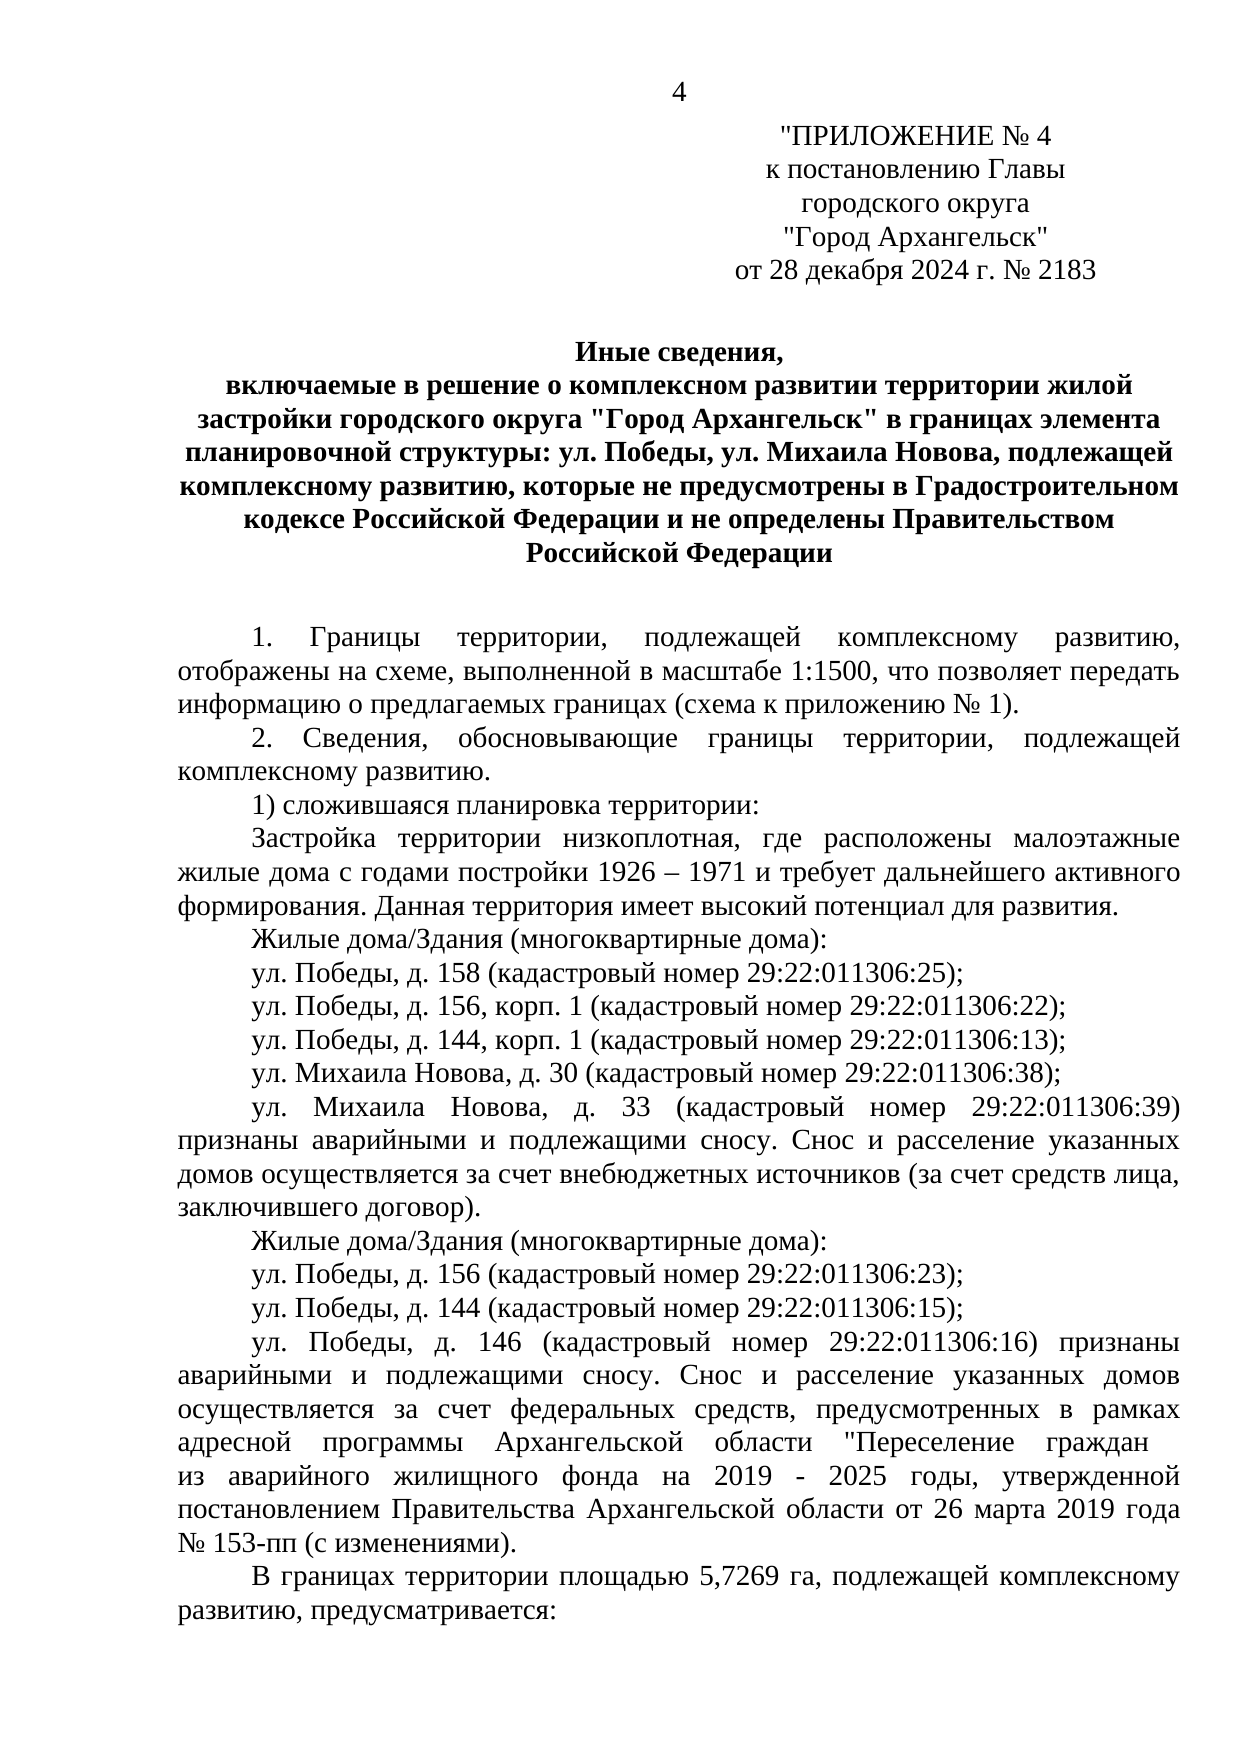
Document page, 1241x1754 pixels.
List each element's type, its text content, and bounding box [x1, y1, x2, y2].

text "ПРИЛОЖЕНИЕ № 4 [650, 118, 1181, 152]
text ул. Победы, д. 146 (кадастровый номер 29:22:011306:16) признаны аварийными и подлежащими сносу. Снос и расселение указанных домов осуществляется за счет федеральных средств, предусмотренных в рамках адресной программы Архангельской области "Переселение граждан из аварийного жилищного фонда на 2019 - 2025 годы, утвержденной постановлением Правительства Архангельской области от 26 марта 2019 года № 153-пп (с изменениями). [177, 1324, 1181, 1558]
text Иные сведения, [177, 334, 1181, 367]
text Застройка территории низкоплотная, где расположены малоэтажные жилые дома с годами постройки 1926 – 1971 и требует дальнейшего активного формирования. Данная территория имеет высокий потенциал для развития. [177, 821, 1181, 921]
text 2. Сведения, обосновывающие границы территории, подлежащей комплексному развитию. [177, 720, 1181, 787]
text ул. Победы, д. 156, корп. 1 (кадастровый номер 29:22:011306:22); [177, 988, 1181, 1022]
text ул. Победы, д. 156 (кадастровый номер 29:22:011306:23); [177, 1257, 1181, 1290]
text ул. Михаила Новова, д. 33 (кадастровый номер 29:22:011306:39) признаны аварийными и подлежащими сносу. Снос и расселение указанных домов осуществляется за счет внебюджетных источников (за счет средств лица, заключившего договор). [177, 1089, 1181, 1223]
text городского округа "Город Архангельск" [650, 185, 1181, 252]
text от 28 декабря 2024 г. № 2183 [650, 252, 1181, 286]
text Жилые дома/Здания (многоквартирные дома): [177, 921, 1181, 955]
text к постановлению Главы [650, 152, 1181, 185]
text ул. Победы, д. 144, корп. 1 (кадастровый номер 29:22:011306:13); [177, 1022, 1181, 1055]
text Жилые дома/Здания (многоквартирные дома): [177, 1223, 1181, 1257]
text 1. Границы территории, подлежащей комплексному развитию, отображены на схеме, выполненной в масштабе 1:1500, что позволяет передать информацию о предлагаемых границах (схема к приложению № 1). [177, 619, 1181, 720]
text В границах территории площадью 5,7269 га, подлежащей комплексному развитию, предусматривается: [177, 1558, 1181, 1626]
text ул. Победы, д. 158 (кадастровый номер 29:22:011306:25); [177, 955, 1181, 988]
text включаемые в решение о комплексном развитии территории жилой застройки городского округа "Город Архангельск" в границах элемента планировочной структуры: ул. Победы, ул. Михаила Новова, подлежащей комплексному развитию, которые не предусмотрены в Градостроительном кодексе Российской Федерации и не определены Правительством Российской Федерации [177, 367, 1181, 568]
text 1) сложившаяся планировка территории: [177, 787, 1181, 821]
text ул. Михаила Новова, д. 30 (кадастровый номер 29:22:011306:38); [177, 1055, 1181, 1089]
text ул. Победы, д. 144 (кадастровый номер 29:22:011306:15); [177, 1290, 1181, 1324]
